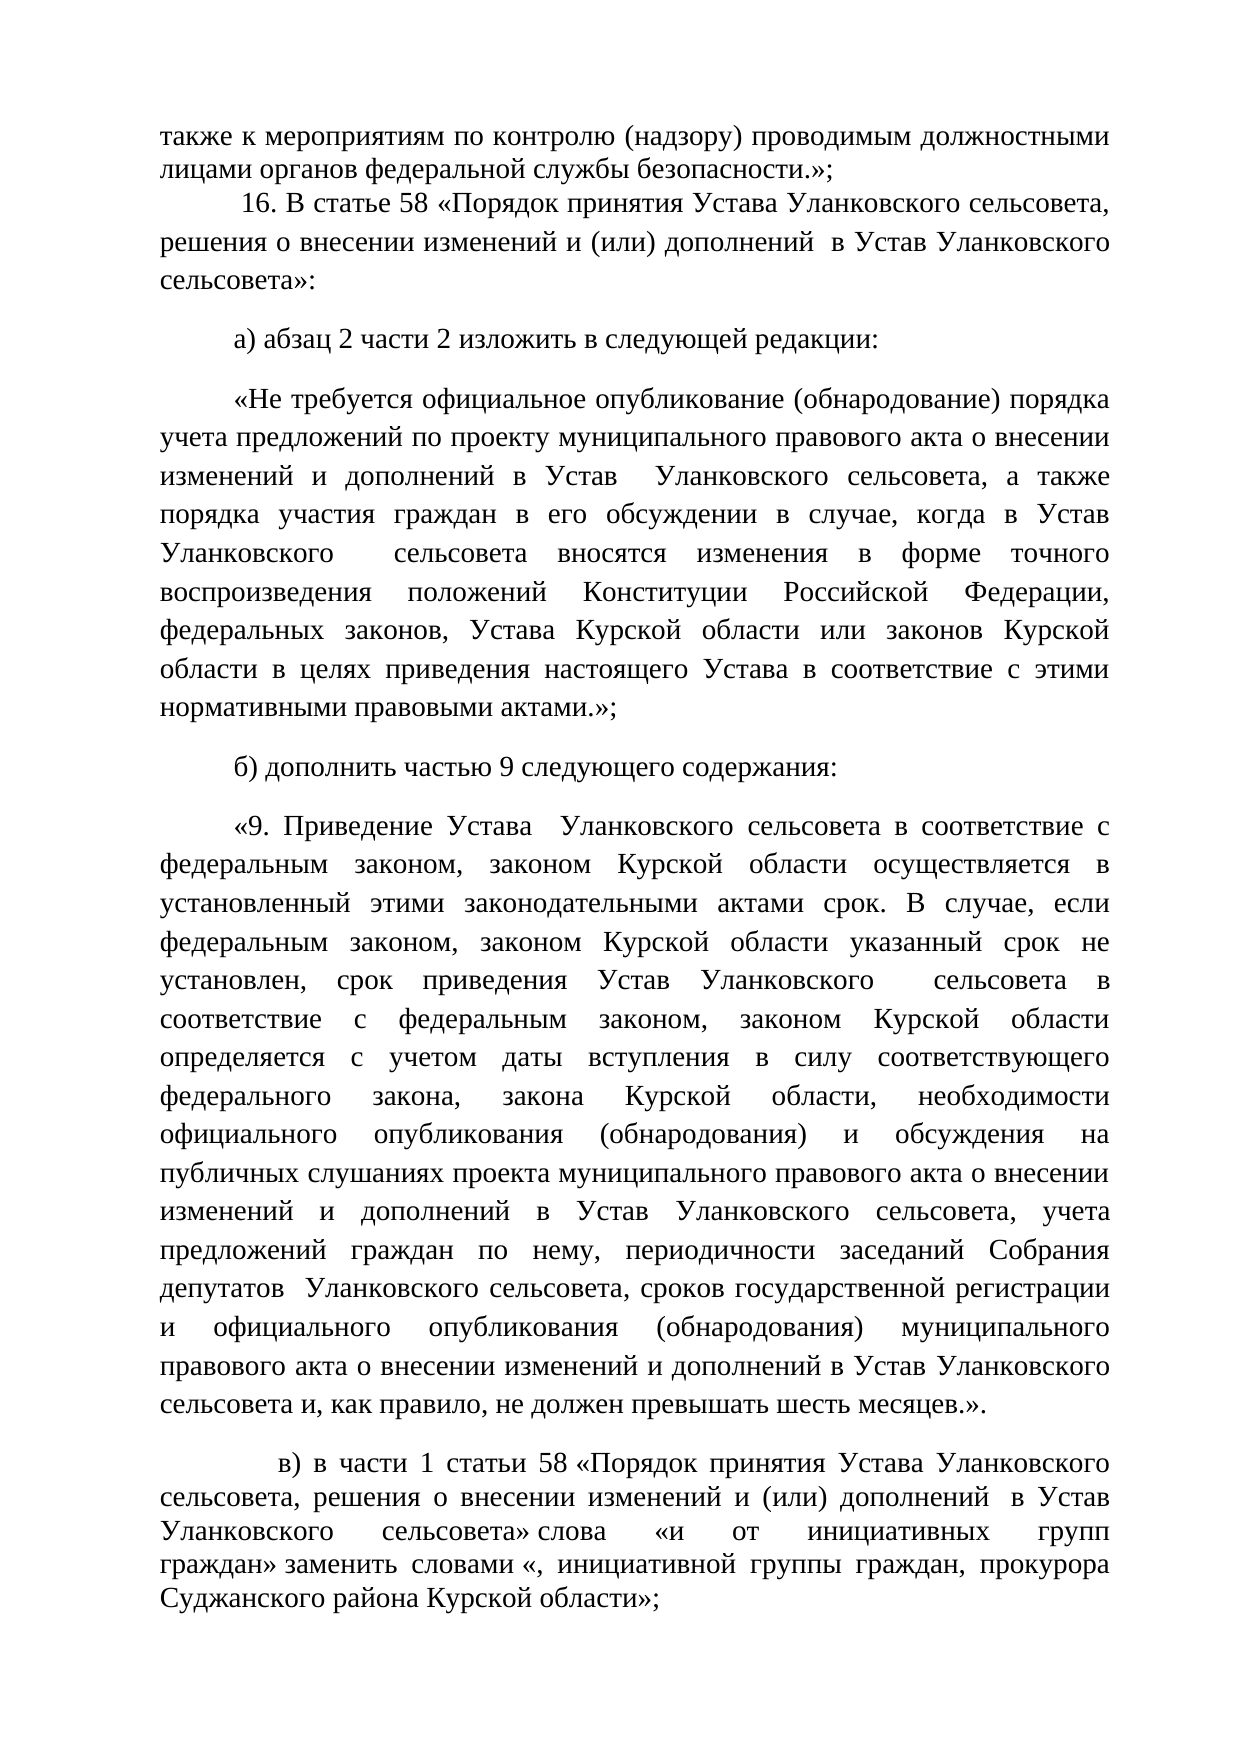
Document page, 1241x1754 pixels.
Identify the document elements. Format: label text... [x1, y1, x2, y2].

text б) дополнить частью 9 следующего содержания: [159, 749, 1110, 782]
text «Не требуется официальное опубликование (обнародование) порядка учета предложений по проекту муниципального правового акта о внесении изменений и дополнений в Устав Уланковского сельсовета, а также порядка участия граждан в его обсуждении в случае, когда в Устав Уланковского сельсовета вносятся изменения в форме точного воспроизведения положений Конституции Российской Федерации, федеральных законов, Устава Курской области или законов Курской области в целях приведения настоящего Устава в соответствие с этими нормативными правовыми актами.»; [159, 381, 1110, 723]
text «9. Приведение Устава Уланковского сельсовета в соответствие с федеральным законом, законом Курской области осуществляется в установленный этими законодательными актами срок. В случае, если федеральным законом, законом Курской области указанный срок не установлен, срок приведения Устав Уланковского сельсовета в соответствие с федеральным законом, законом Курской области определяется с учетом даты вступления в силу соответствующего федерального закона, закона Курской области, необходимости официального опубликования (обнародования) и обсуждения на публичных слушаниях проекта муниципального правового акта о внесении изменений и дополнений в Устав Уланковского сельсовета, учета предложений граждан по нему, периодичности заседаний Собрания депутатов Уланковского сельсовета, сроков государственной регистрации и официального опубликования (обнародования) муниципального правового акта о внесении изменений и дополнений в Устав Уланковского сельсовета и, как правило, не должен превышать шесть месяцев.». [159, 808, 1110, 1420]
text а) абзац 2 части 2 изложить в следующей редакции: [159, 322, 1110, 355]
text 16. В статье 58 «Порядок принятия Устава Уланковского сельсовета, решения о внесении изменений и (или) дополнений в Устав Уланковского сельсовета»: [159, 185, 1110, 296]
text в) в части 1 статьи 58 «Порядок принятия Устава Уланковского сельсовета, решения о внесении изменений и (или) дополнений в Устав Уланковского сельсовета» слова «и от инициативных групп граждан» заменить словами «, инициативной группы граждан, прокурора Суджанского района Курской области»; [159, 1446, 1110, 1613]
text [159, 118, 1110, 185]
